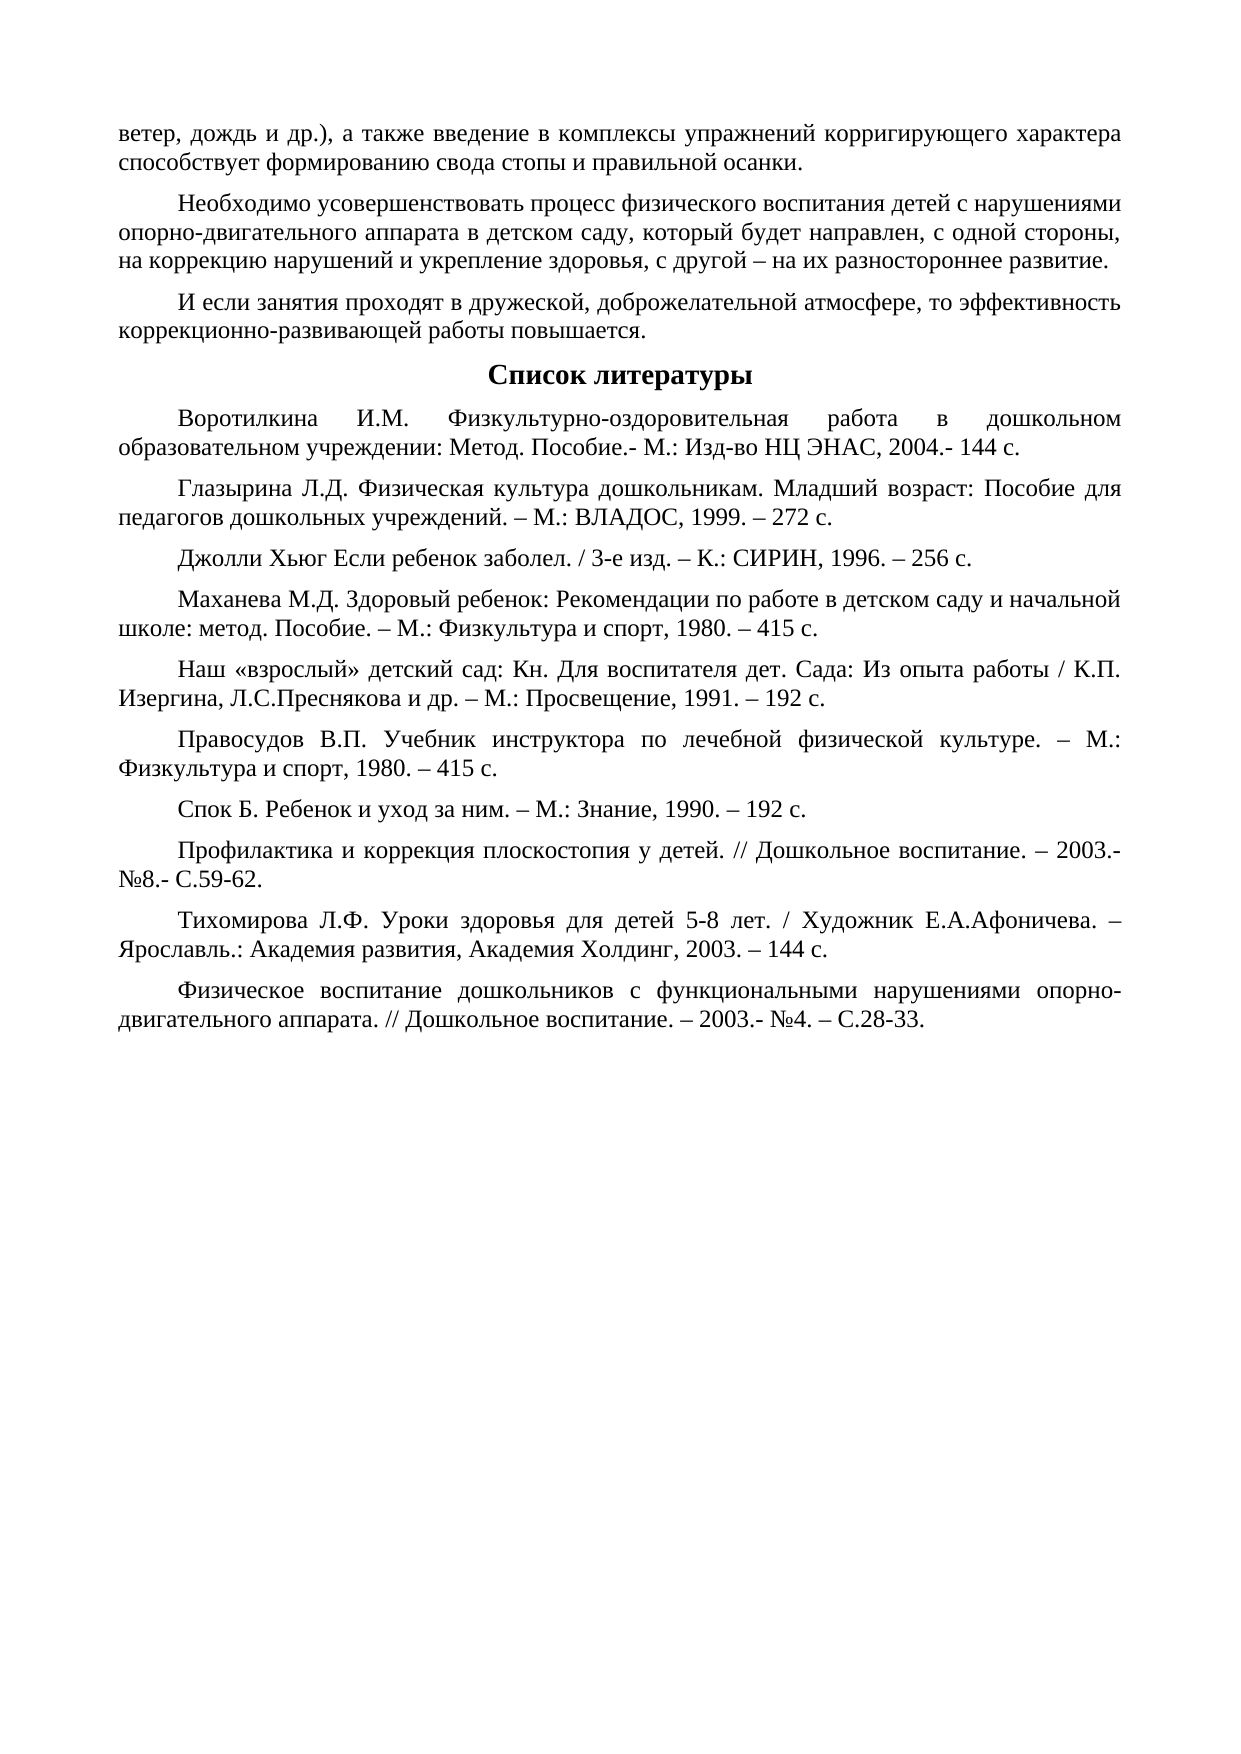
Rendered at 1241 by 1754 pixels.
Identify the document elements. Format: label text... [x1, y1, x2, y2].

text Спок Б. Ребенок и уход за ним. – М.: Знание, 1990. – 192 с. [118, 794, 1122, 823]
text Наш «взрослый» детский сад: Кн. Для воспитателя дет. Сада: Из опыта работы / К.П. Изергина, Л.С.Преснякова и др. – М.: Просвещение, 1991. – 192 с. [118, 654, 1122, 712]
text Глазырина Л.Д. Физическая культура дошкольникам. Младший возраст: Пособие для педагогов дошкольных учреждений. – М.: ВЛАДОС, 1999. – 272 с. [118, 473, 1122, 530]
text Маханева М.Д. Здоровый ребенок: Рекомендации по работе в детском саду и начальной школе: метод. Пособие. – М.: Физкультура и спорт, 1980. – 415 с. [118, 584, 1122, 642]
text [118, 118, 1122, 176]
text Список литературы [118, 357, 1122, 390]
text Физическое воспитание дошкольников с функциональными нарушениями опорно-двигательного аппарата. // Дошкольное воспитание. – 2003.- №4. – С.28-33. [118, 975, 1122, 1033]
text Джолли Хьюг Если ребенок заболел. / 3-е изд. – К.: СИРИН, 1996. – 256 с. [118, 543, 1122, 572]
text Воротилкина И.М. Физкультурно-оздоровительная работа в дошкольном образовательном учреждении: Метод. Пособие.- М.: Изд-во НЦ ЭНАС, 2004.- 144 с. [118, 403, 1122, 460]
text Тихомирова Л.Ф. Уроки здоровья для детей 5-8 лет. / Художник Е.А.Афоничева. – Ярославль.: Академия развития, Академия Холдинг, 2003. – 144 с. [118, 905, 1122, 963]
text И если занятия проходят в дружеской, доброжелательной атмосфере, то эффективность коррекционно-развивающей работы повышается. [118, 287, 1122, 344]
text Правосудов В.П. Учебник инструктора по лечебной физической культуре. – М.: Физкультура и спорт, 1980. – 415 с. [118, 724, 1122, 782]
text Профилактика и коррекция плоскостопия у детей. // Дошкольное воспитание. – 2003.-№8.- С.59-62. [118, 835, 1122, 893]
text Необходимо усовершенствовать процесс физического воспитания детей с нарушениями опорно-двигательного аппарата в детском саду, который будет направлен, с одной стороны, на коррекцию нарушений и укрепление здоровья, с другой – на их разностороннее развитие. [118, 188, 1122, 274]
